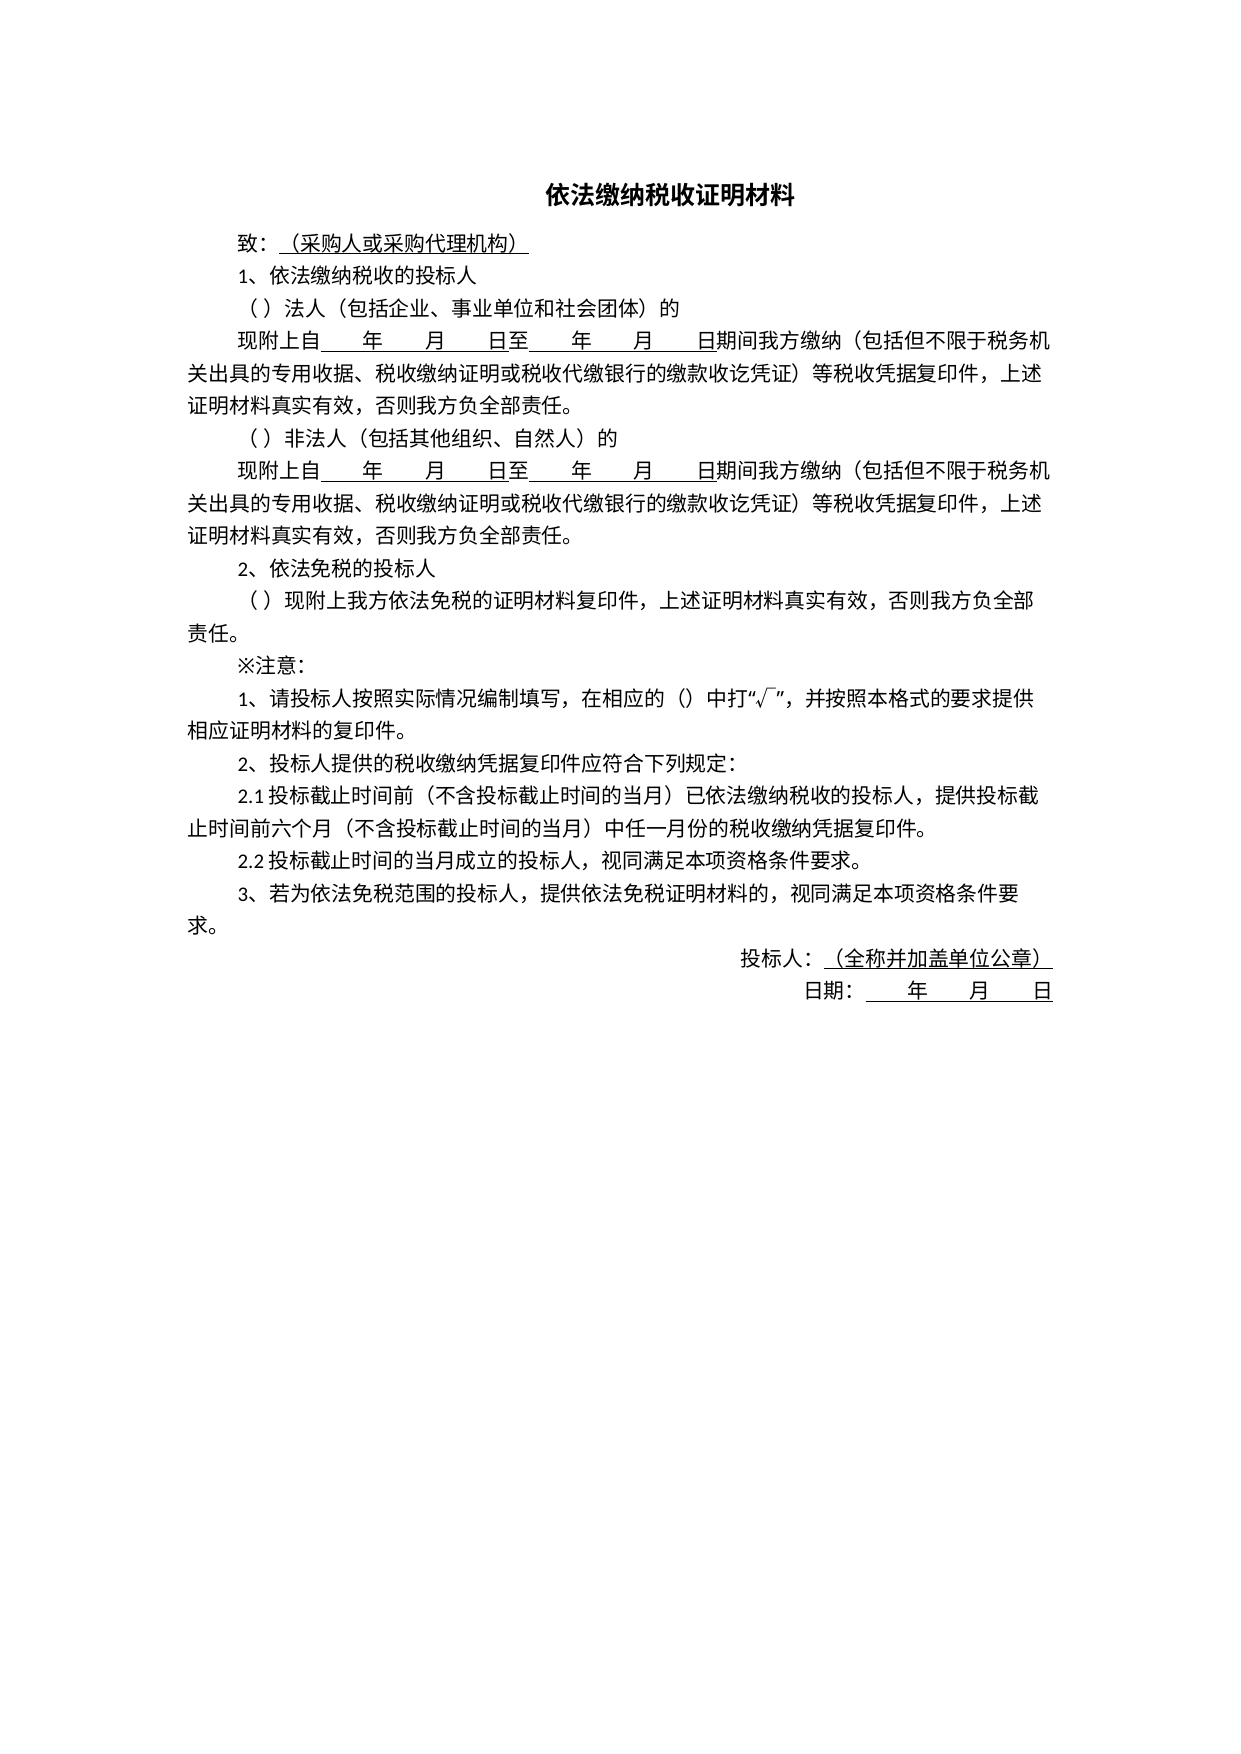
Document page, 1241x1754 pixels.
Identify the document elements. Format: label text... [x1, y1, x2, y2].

text 依法缴纳税收证明材料 [187, 162, 1053, 227]
text 致：（采购人或采购代理机构） [187, 227, 1053, 259]
text 日期： 年 月 日 [187, 974, 1053, 1007]
text 1、依法缴纳税收的投标人 [187, 259, 1053, 292]
text 现附上自 年 月 日至 年 月 日期间我方缴纳（包括但不限于税务机关出具的专用收据、税收缴纳证明或税收代缴银行的缴款收讫凭证）等税收凭据复印件，上述证明材料真实有效，否则我方负全部责任。 [187, 324, 1053, 422]
text 1、请投标人按照实际情况编制填写，在相应的（）中打“√”，并按照本格式的要求提供相应证明材料的复印件。 [187, 682, 1053, 747]
text 现附上自 年 月 日至 年 月 日期间我方缴纳（包括但不限于税务机关出具的专用收据、税收缴纳证明或税收代缴银行的缴款收讫凭证）等税收凭据复印件，上述证明材料真实有效，否则我方负全部责任。 [187, 454, 1053, 552]
text 3、若为依法免税范围的投标人，提供依法免税证明材料的，视同满足本项资格条件要求。 [187, 877, 1053, 942]
text （ ）现附上我方依法免税的证明材料复印件，上述证明材料真实有效，否则我方负全部责任。 [187, 584, 1053, 649]
text 投标人：（全称并加盖单位公章） [187, 942, 1053, 974]
text （ ）非法人（包括其他组织、自然人）的 [187, 422, 1053, 454]
text 2、投标人提供的税收缴纳凭据复印件应符合下列规定： [187, 747, 1053, 779]
text （ ）法人（包括企业、事业单位和社会团体）的 [187, 292, 1053, 324]
text 2、依法免税的投标人 [187, 552, 1053, 584]
text 2.2投标截止时间的当月成立的投标人，视同满足本项资格条件要求。 [187, 844, 1053, 877]
text ※注意： [187, 649, 1053, 682]
text 2.1投标截止时间前（不含投标截止时间的当月）已依法缴纳税收的投标人，提供投标截止时间前六个月（不含投标截止时间的当月）中任一月份的税收缴纳凭据复印件。 [187, 779, 1053, 844]
